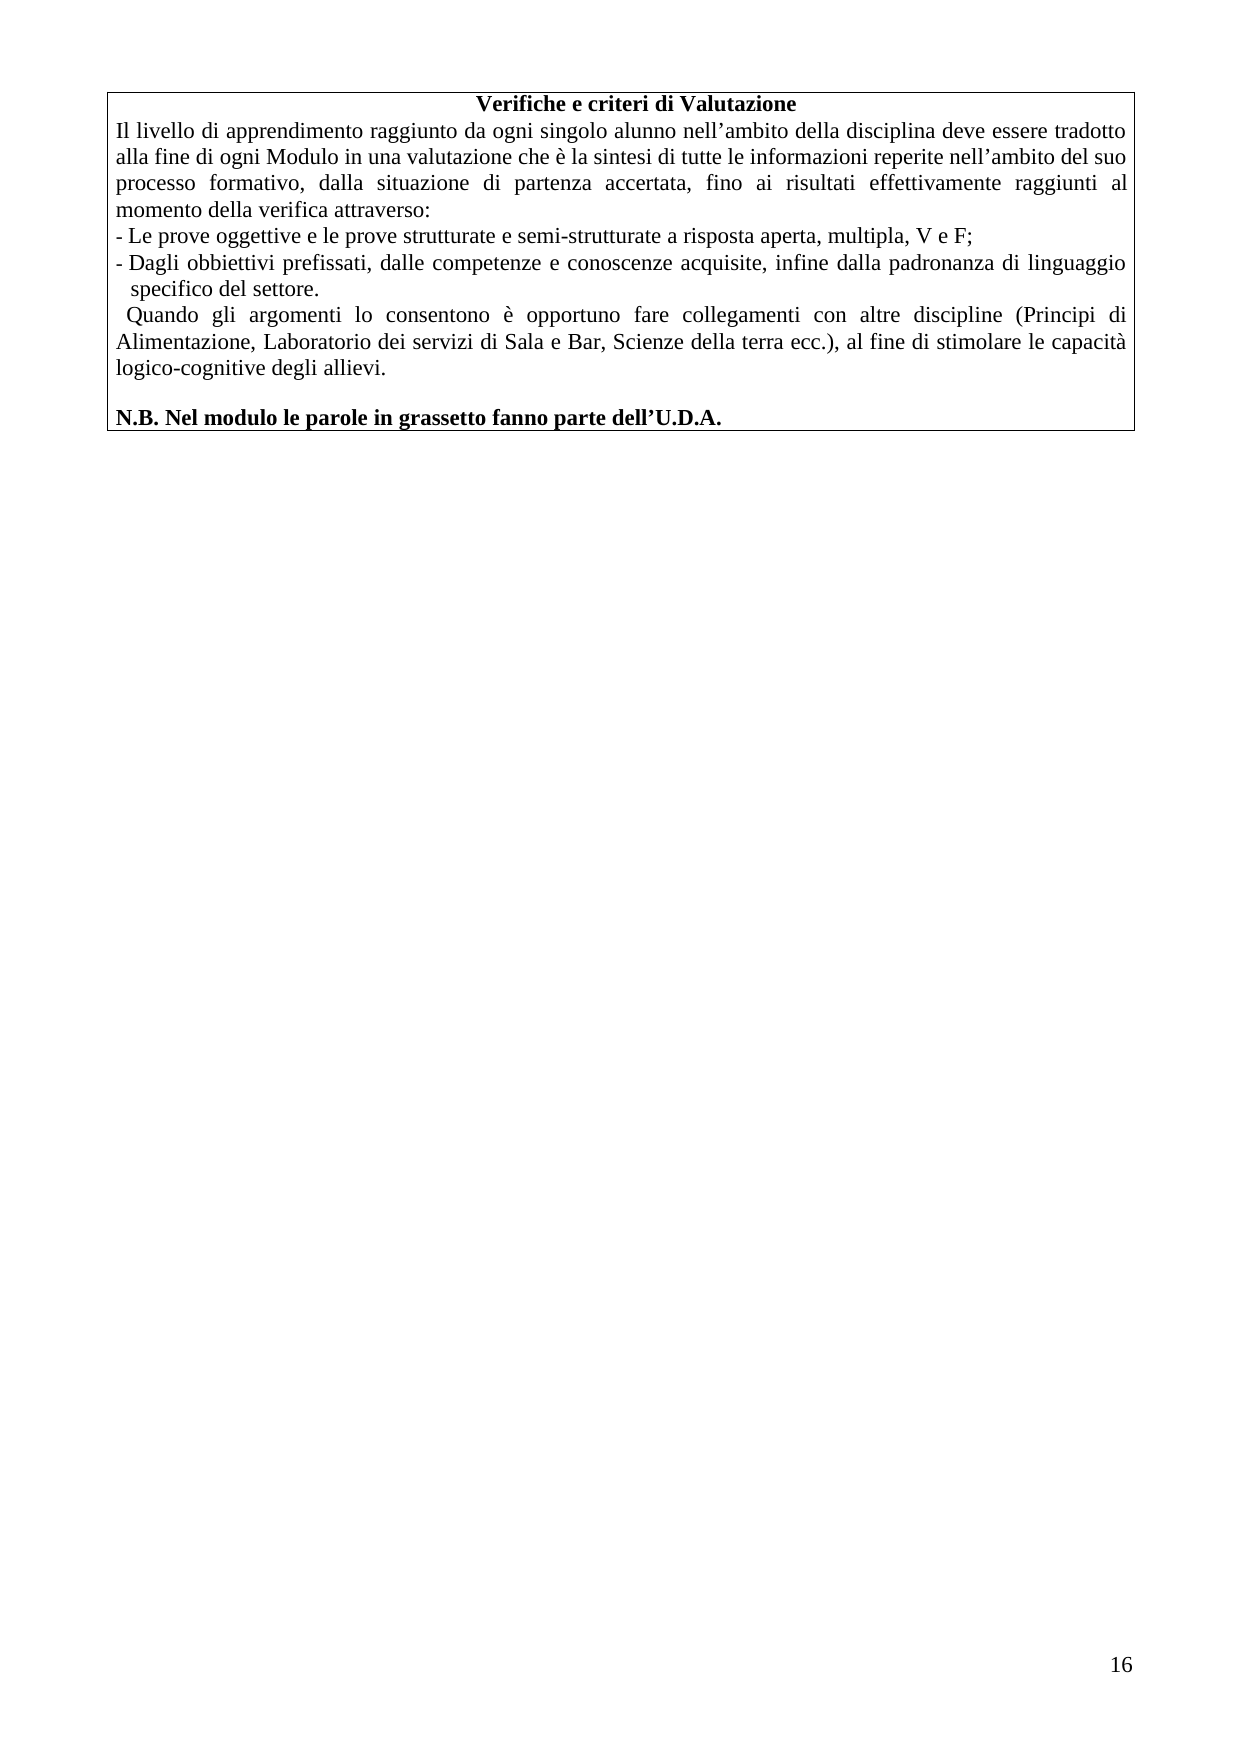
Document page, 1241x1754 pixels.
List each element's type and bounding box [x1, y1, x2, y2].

table_cell [108, 93, 1134, 430]
